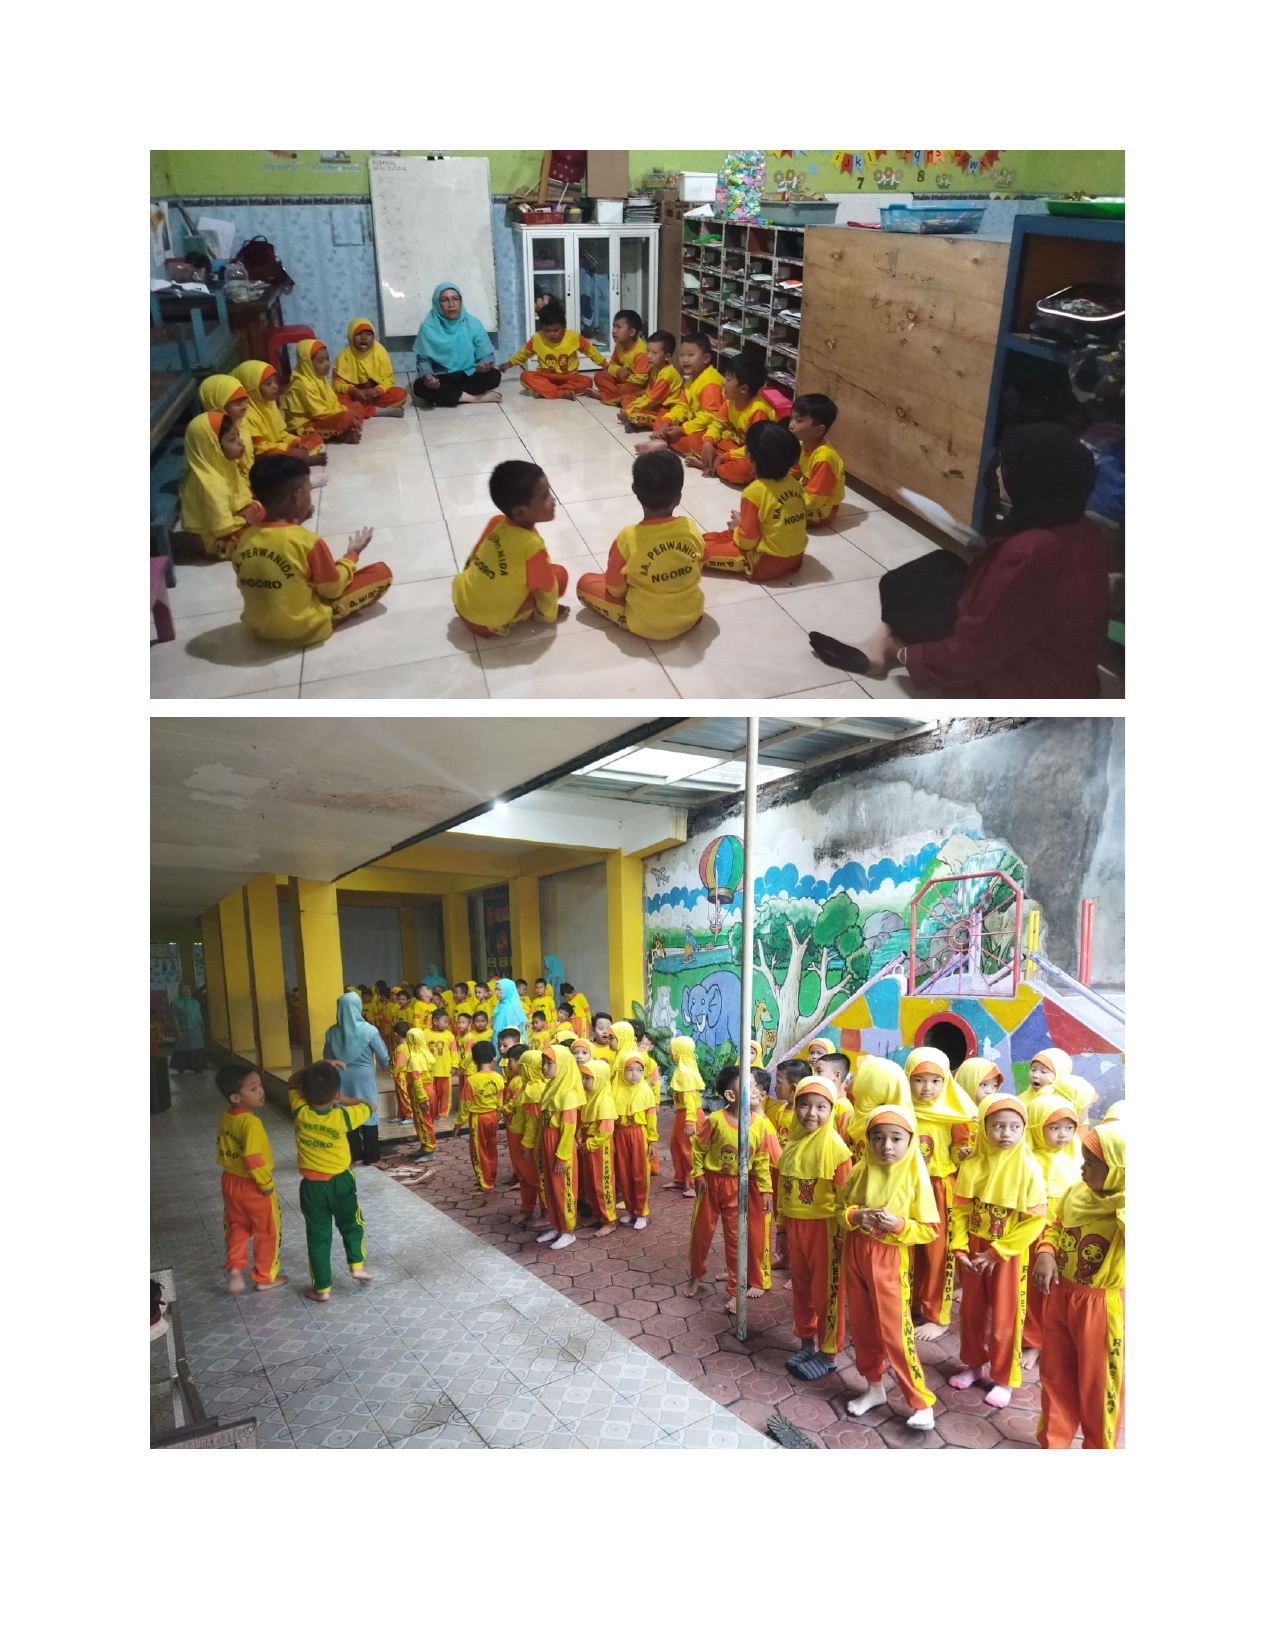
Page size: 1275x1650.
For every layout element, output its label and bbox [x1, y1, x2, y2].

picture [150, 150, 1125, 699]
picture [150, 717, 1125, 1449]
